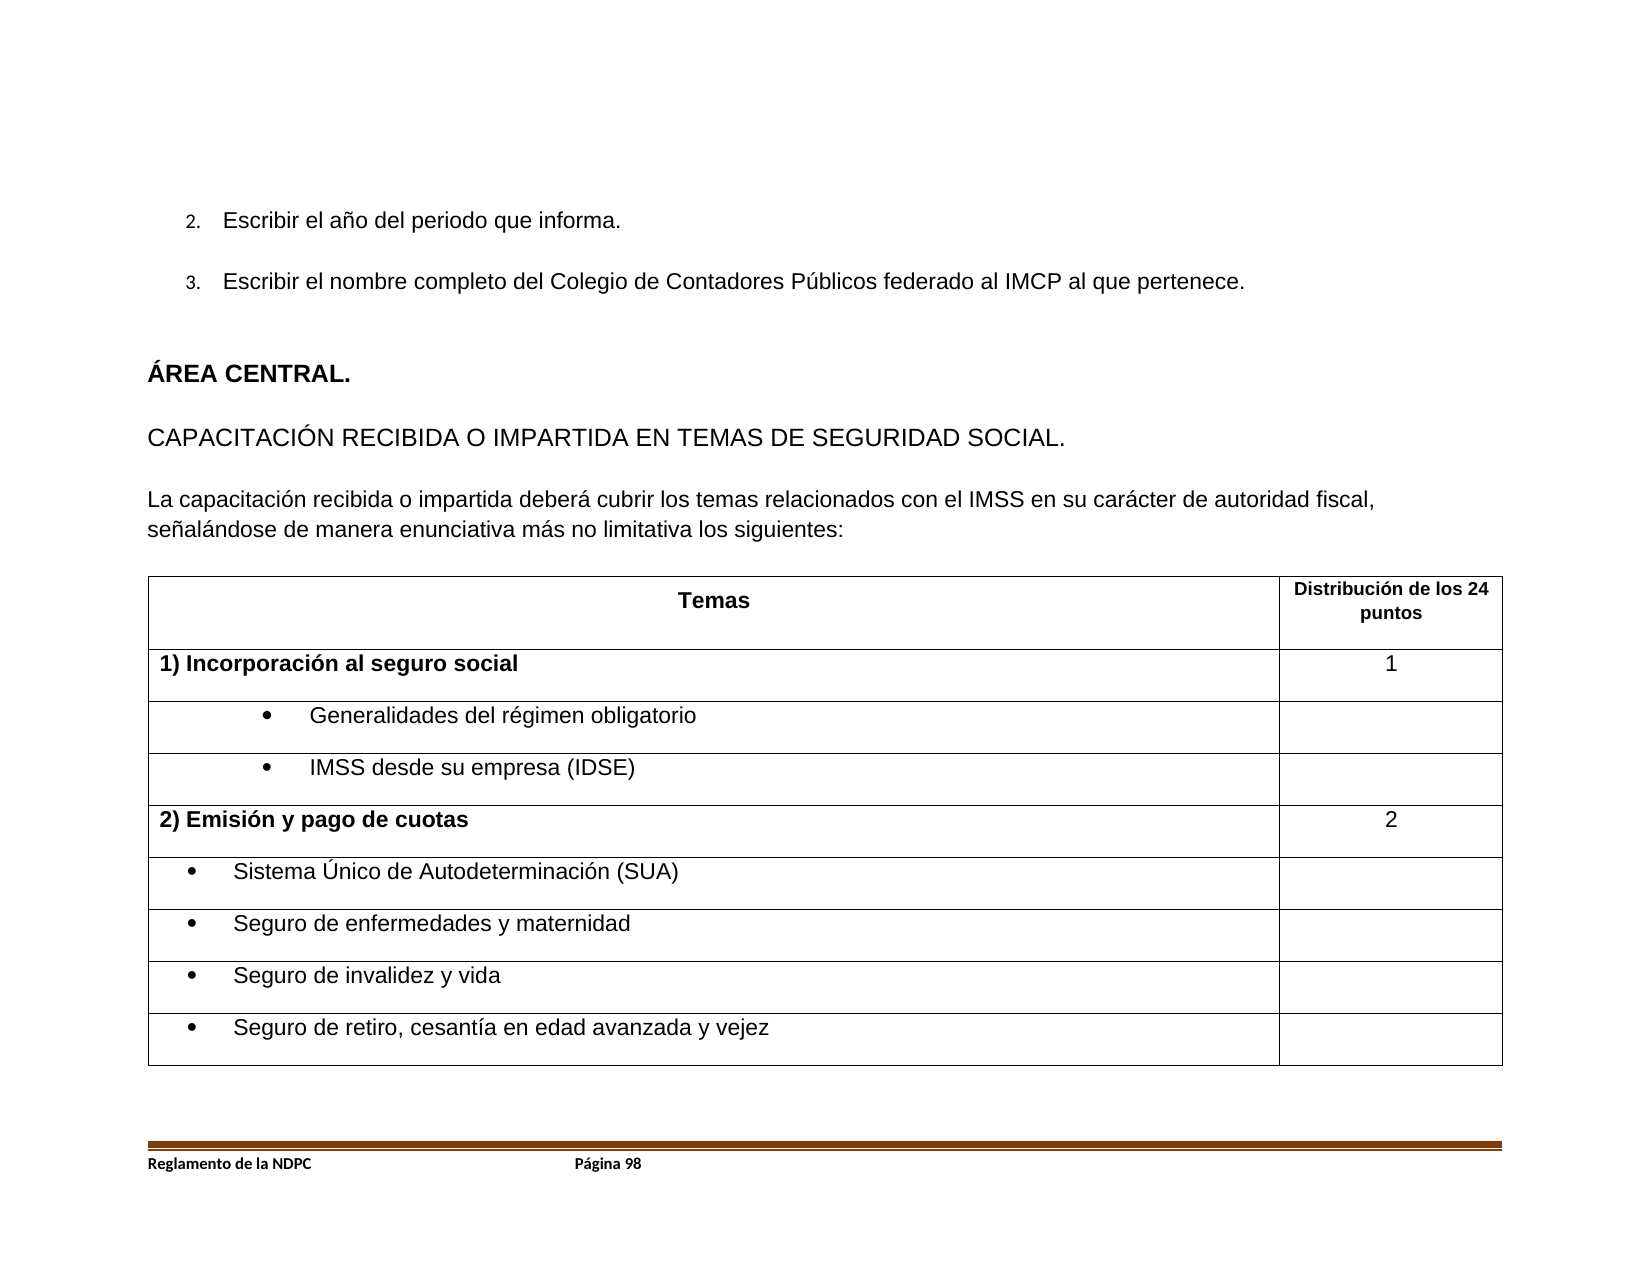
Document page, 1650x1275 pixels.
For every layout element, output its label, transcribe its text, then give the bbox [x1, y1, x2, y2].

table_cell [1280, 1014, 1502, 1065]
table_cell [1280, 910, 1502, 961]
table_cell Sistema Único de Autodeterminación (SUA) [149, 858, 1279, 909]
table_cell Seguro de enfermedades y maternidad [149, 910, 1279, 961]
table_cell IMSS desde su empresa (IDSE) [149, 754, 1279, 805]
table_header Distribución de los 24 puntos [1280, 577, 1502, 648]
list Escribir el año del periodo que informa. [185, 207, 1498, 234]
table_cell 2 [1280, 806, 1502, 857]
table_cell 1 [1280, 650, 1502, 701]
table_header Temas [149, 577, 1279, 648]
table_cell [1280, 858, 1502, 909]
table_cell Generalidades del régimen obligatorio [149, 702, 1279, 753]
table_cell [1280, 754, 1502, 805]
table_cell [1280, 962, 1502, 1013]
text CAPACITACIÓN RECIBIDA O IMPARTIDA EN TEMAS DE SEGURIDAD SOCIAL. [147, 422, 1502, 451]
list Escribir el nombre completo del Colegio de Contadores Públicos federado al IMCP al que pertenece. [185, 268, 1498, 295]
table_cell 2) Emisión y pago de cuotas [149, 806, 1279, 857]
table_cell 1) Incorporación al seguro social [149, 650, 1279, 701]
text ÁREA CENTRAL. [147, 359, 1498, 388]
text La capacitación recibida o impartida deberá cubrir los temas relacionados con el IMSS en su carácter de autoridad fiscal, señalándose de manera enunciativa más no limitativa los siguientes: [147, 486, 1498, 542]
table_cell Seguro de invalidez y vida [149, 962, 1279, 1013]
table_cell Seguro de retiro, cesantía en edad avanzada y vejez [149, 1014, 1279, 1065]
table_cell [1280, 702, 1502, 753]
